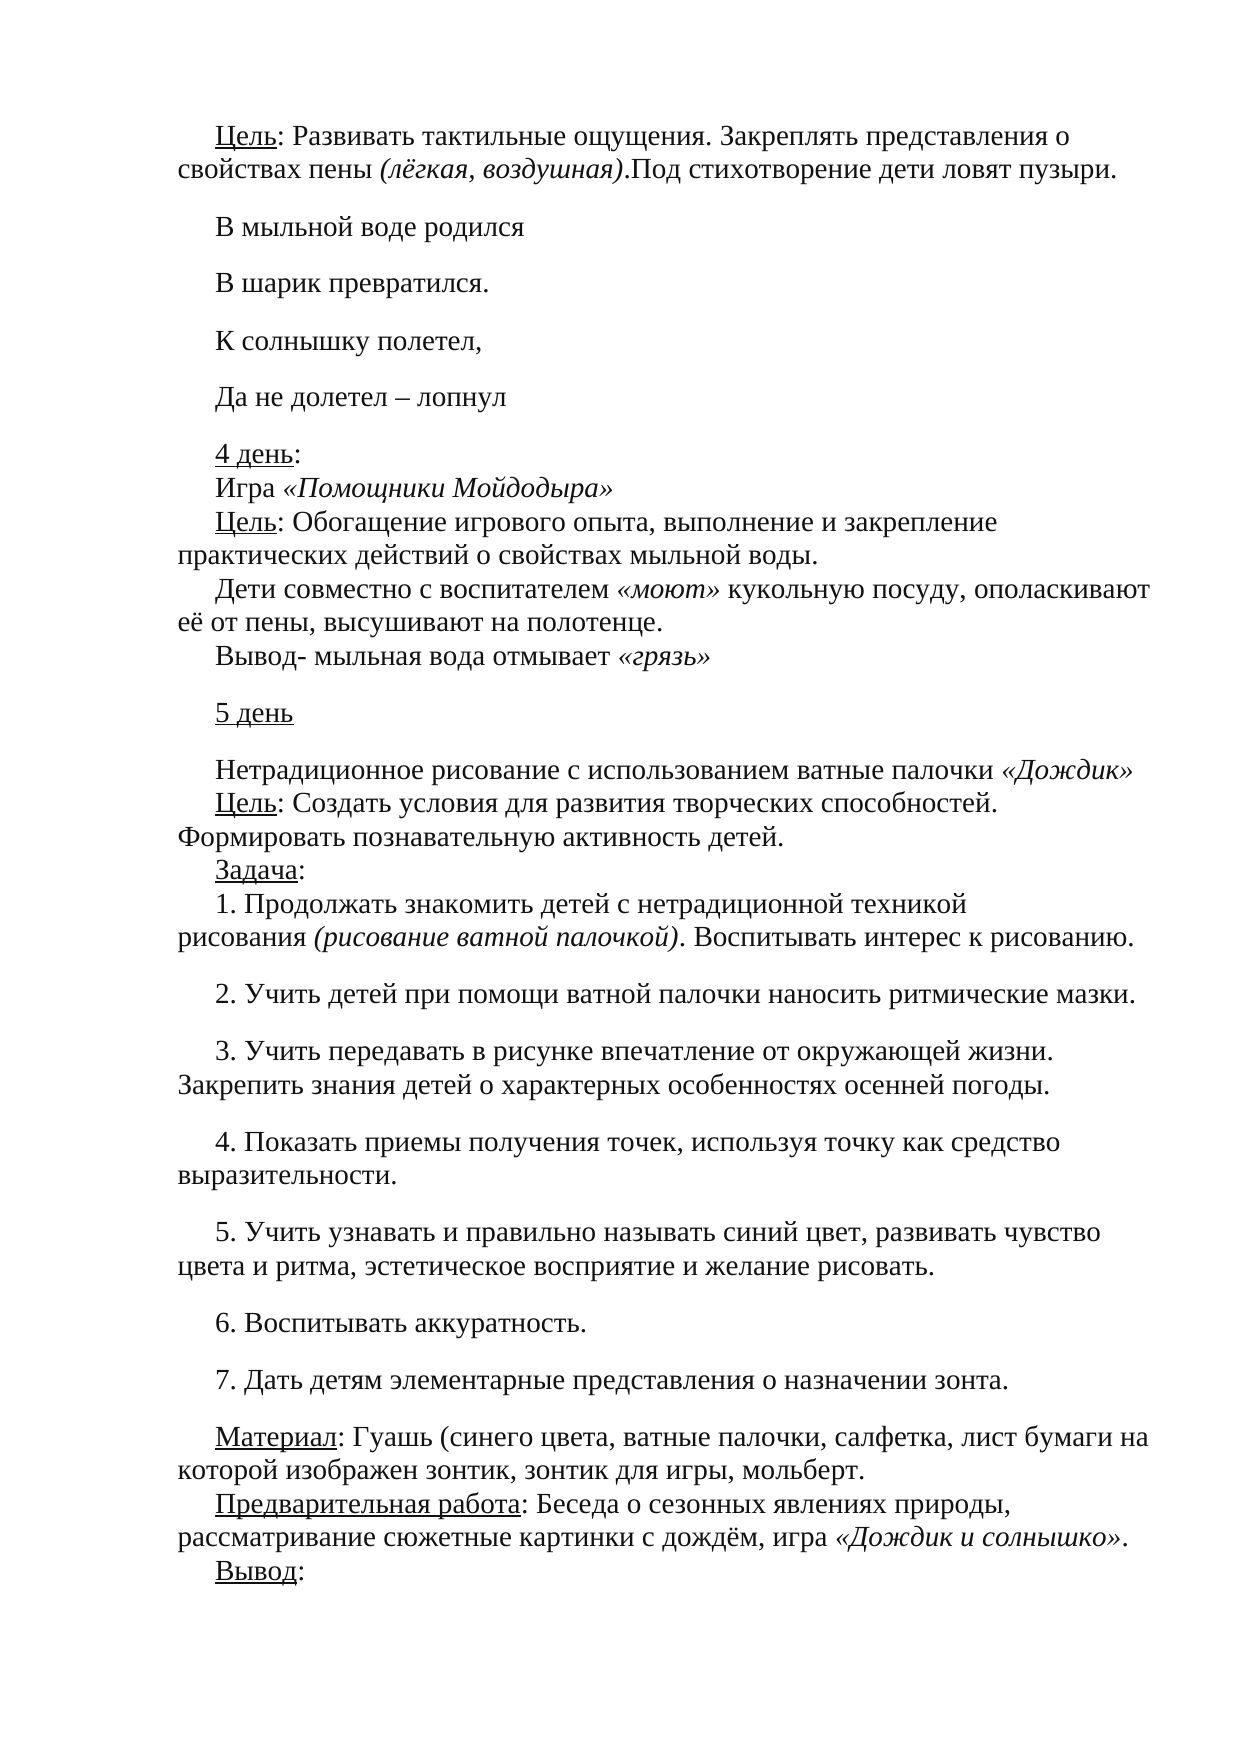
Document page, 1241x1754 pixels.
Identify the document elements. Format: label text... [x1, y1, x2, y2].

text Цель: Создать условия для развития творческих способностей. Формировать познавательную активность детей. [177, 785, 1152, 852]
text Задача: [177, 852, 1152, 886]
text В мыльной воде родился [177, 209, 1152, 242]
text Да не долетел – лопнул [177, 379, 1152, 413]
text 5 день [177, 695, 1152, 728]
text Вывод: [177, 1553, 1152, 1587]
text Материал: Гуашь (синего цвета, ватные палочки, салфетка, лист бумаги на которой изображен зонтик, зонтик для игры, мольберт. [177, 1419, 1152, 1486]
text В шарик превратился. [177, 266, 1152, 299]
text Цель: Развивать тактильные ощущения. Закреплять представления о свойствах пены (лёгкая, воздушная).Под стихотворение дети ловят пузыри. [177, 118, 1152, 185]
text Предварительная работа: Беседа о сезонных явлениях природы, рассматривание сюжетные картинки с дождём, игра «Дождик и солнышко». [177, 1486, 1152, 1553]
text 2. Учить детей при помощи ватной палочки наносить ритмические мазки. [177, 976, 1152, 1010]
text 6. Воспитывать аккуратность. [177, 1305, 1152, 1338]
text 4 день: [177, 437, 1152, 470]
text Вывод- мыльная вода отмывает «грязь» [177, 638, 1152, 671]
text Цель: Обогащение игрового опыта, выполнение и закрепление практических действий о свойствах мыльной воды. [177, 504, 1152, 571]
text 3. Учить передавать в рисунке впечатление от окружающей жизни. Закрепить знания детей о характерных особенностях осенней погоды. [177, 1033, 1152, 1101]
text К солнышку полетел, [177, 323, 1152, 356]
text 4. Показать приемы получения точек, используя точку как средство выразительности. [177, 1124, 1152, 1191]
text 1. Продолжать знакомить детей с нетрадиционной техникой рисования (рисование ватной палочкой). Воспитывать интерес к рисованию. [177, 886, 1152, 953]
text Игра «Помощники Мойдодыра» [177, 470, 1152, 504]
text 7. Дать детям элементарные представления о назначении зонта. [177, 1362, 1152, 1396]
text Дети совместно с воспитателем «моют» кукольную посуду, ополаскивают её от пены, высушивают на полотенце. [177, 571, 1152, 638]
text Нетрадиционное рисование с использованием ватные палочки «Дождик» [177, 752, 1152, 785]
text 5. Учить узнавать и правильно называть синий цвет, развивать чувство цвета и ритма, эстетическое восприятие и желание рисовать. [177, 1214, 1152, 1282]
